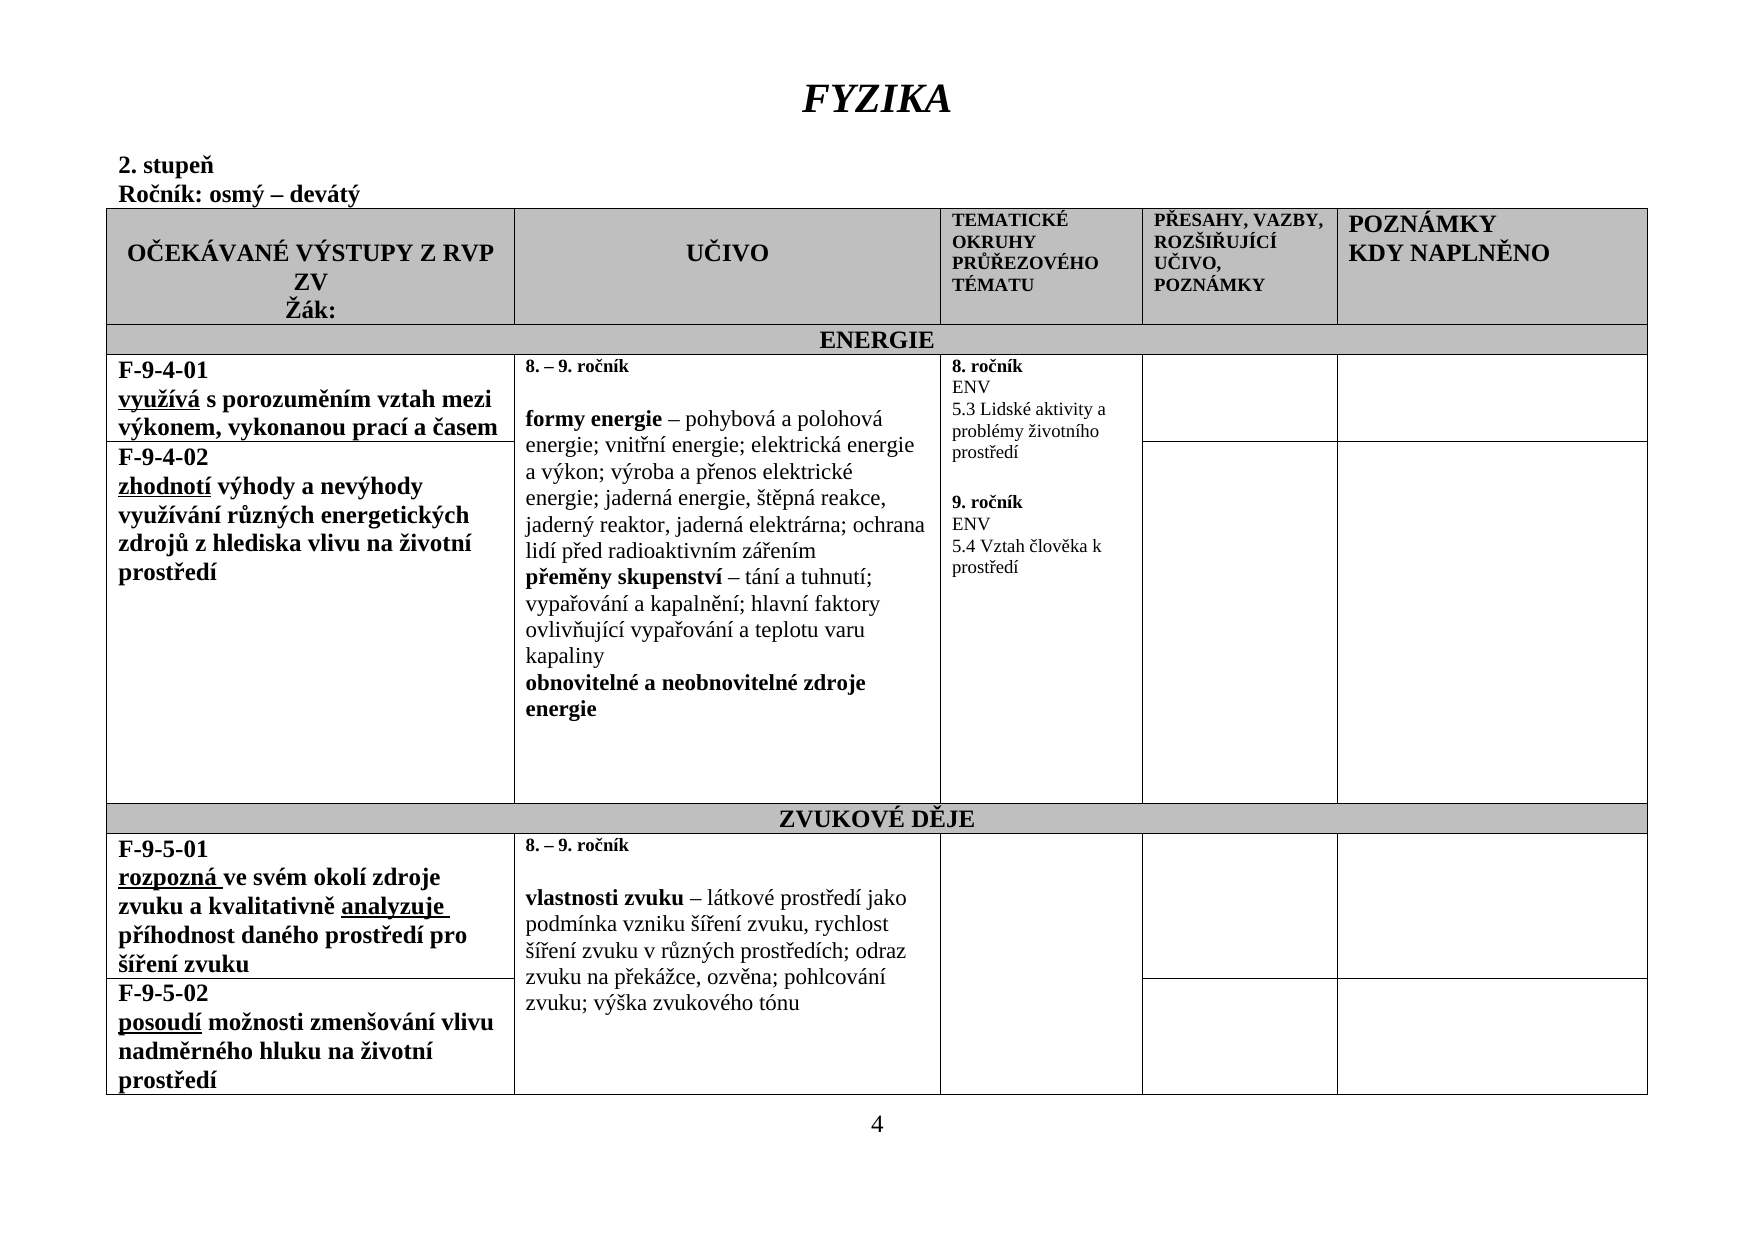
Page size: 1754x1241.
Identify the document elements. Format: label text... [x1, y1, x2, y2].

table_cell [1143, 834, 1337, 977]
text Ročník: osmý – devátý [118, 179, 1636, 208]
table_cell 8. ročník ENV 5.3 Lidské aktivity a problémy životního prostředí 9. ročník ENV 5.4 Vztah člověka k prostředí [941, 355, 1142, 803]
table_cell ZVUKOVÉ DĚJE [107, 804, 1647, 833]
table_cell 8. – 9. ročník formy energie – pohybová a polohová energie; vnitřní energie; elektrická energie a výkon; výroba a přenos elektrické energie; jaderná energie, štěpná reakce, jaderný reaktor, jaderná elektrárna; ochrana lidí před radioaktivním zářením přeměny skupenství – tání a tuhnutí; vypařování a kapalnění; hlavní faktory ovlivňující vypařování a teplotu varu kapaliny obnovitelné a neobnovitelné zdroje energie [515, 355, 940, 803]
table_cell F-9-4-02 zhodnotí výhody a nevýhody využívání různých energetických zdrojů z hlediska vlivu na životní prostředí [107, 442, 514, 803]
table_cell ENERGIE [107, 325, 1647, 354]
table_header OČEKÁVANÉ VÝSTUPY Z RVP ZV Žák: [107, 209, 514, 324]
table_cell [1338, 355, 1647, 441]
table_cell [941, 834, 1142, 1093]
table_header TEMATICKÉ OKRUHY PRŮŘEZOVÉHO TÉMATU [941, 209, 1142, 324]
table_cell [1338, 979, 1647, 1093]
table_cell 8. – 9. ročník vlastnosti zvuku – látkové prostředí jako podmínka vzniku šíření zvuku, rychlost šíření zvuku v různých prostředích; odraz zvuku na překážce, ozvěna; pohlcování zvuku; výška zvukového tónu [515, 834, 940, 1093]
table_header UČIVO [515, 209, 940, 324]
table_header POZNÁMKY KDY NAPLNĚNO [1338, 209, 1647, 324]
table_cell [1143, 979, 1337, 1093]
table_header PŘESAHY, VAZBY, ROZŠIŘUJÍCÍ UČIVO, POZNÁMKY [1143, 209, 1337, 324]
table_cell F-9-5-01 rozpozná ve svém okolí zdroje zvuku a kvalitativně analyzuje příhodnost daného prostředí pro šíření zvuku [107, 834, 514, 977]
table_cell [1338, 442, 1647, 803]
table_cell F-9-4-01 využívá s porozuměním vztah mezi výkonem, vykonanou prací a časem [107, 355, 514, 441]
table_cell [1338, 834, 1647, 977]
table_cell [1143, 355, 1337, 441]
table_cell [1143, 442, 1337, 803]
table_cell F-9-5-02 posoudí možnosti zmenšování vlivu nadměrného hluku na životní prostředí [107, 979, 514, 1093]
text 2. stupeň [118, 151, 1636, 179]
